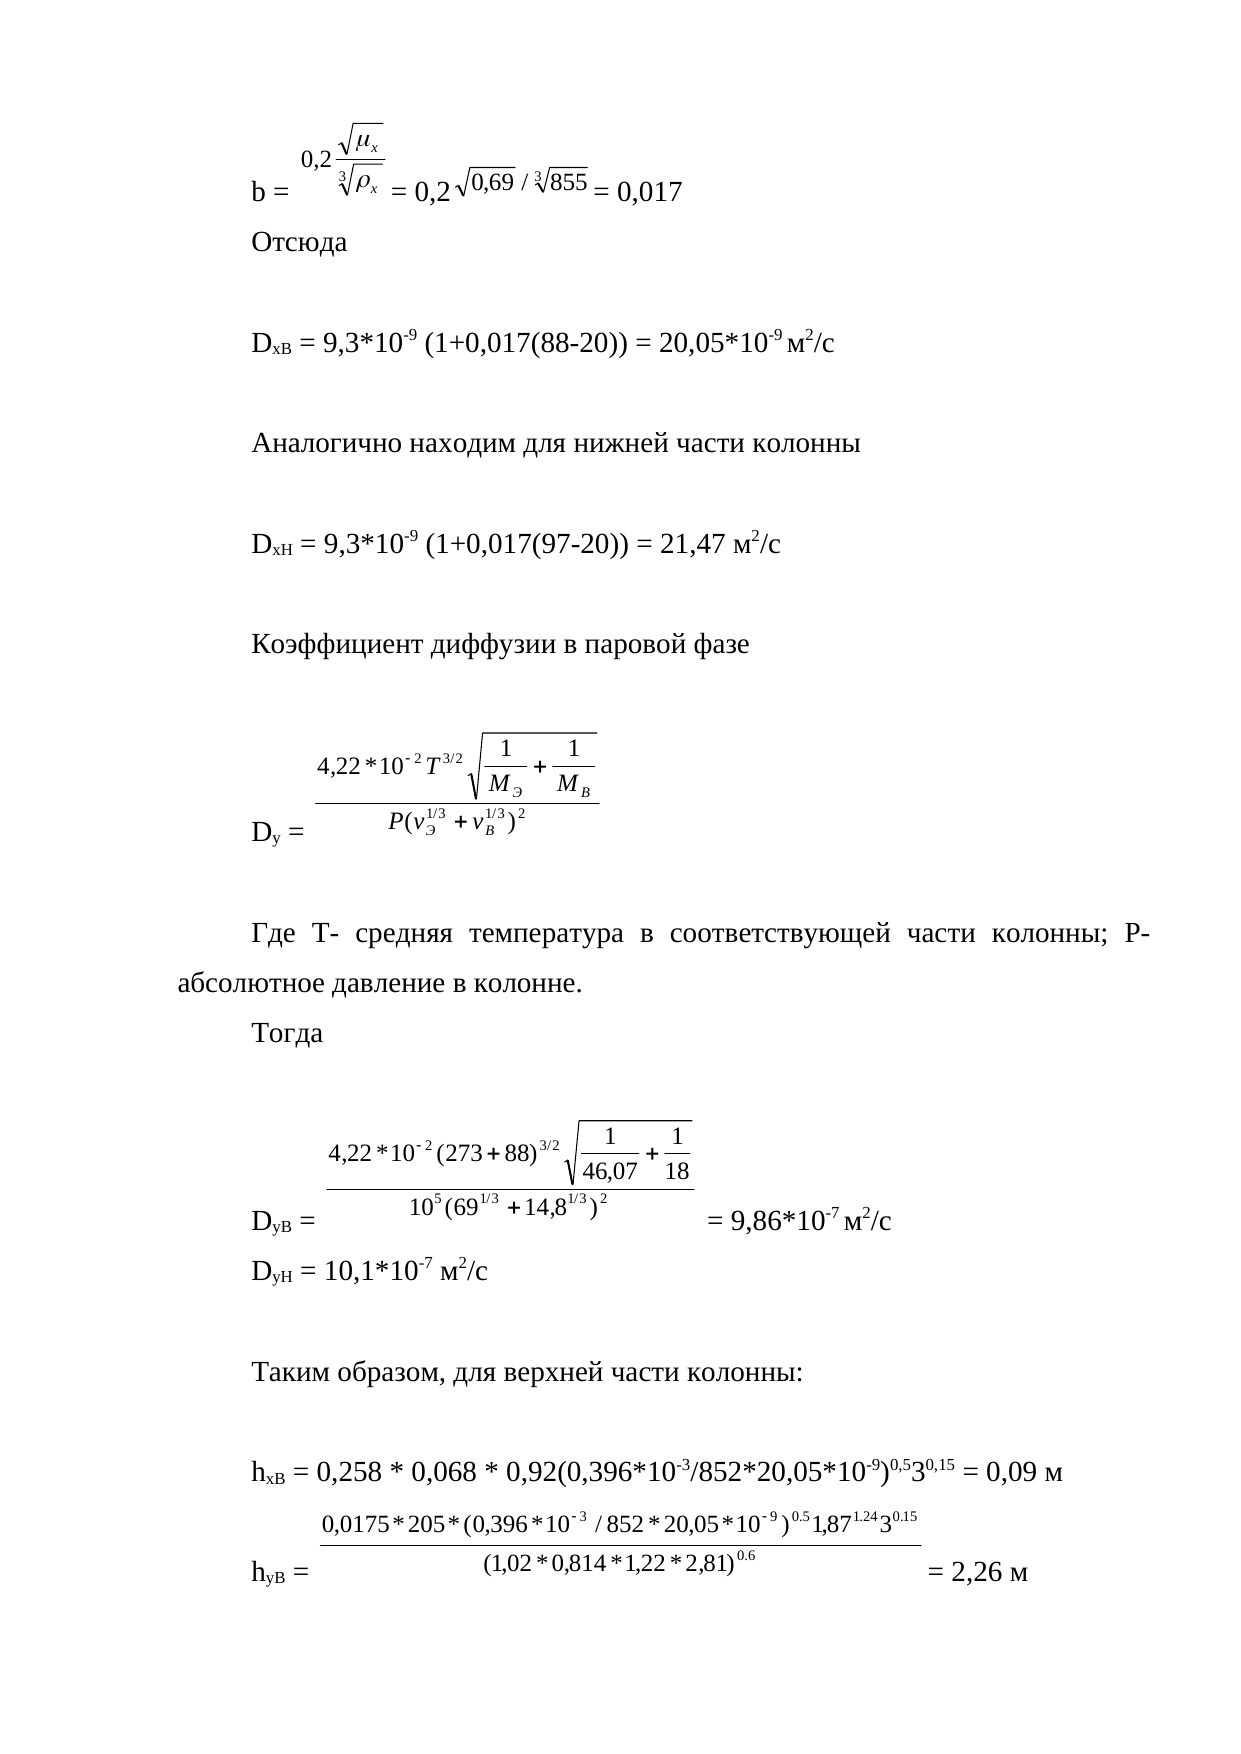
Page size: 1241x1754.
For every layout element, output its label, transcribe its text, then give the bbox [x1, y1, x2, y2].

text Таким образом, для верхней части колонны: [177, 1354, 1152, 1387]
text hyВ = = 2,26 м [177, 1505, 1152, 1588]
text Тогда [177, 1015, 1152, 1049]
text DyВ = = 9,86*10-7 м2/с [177, 1116, 1152, 1236]
text Где Т- средняя температура в соответствующей части колонны; Р- абсолютное давление в колонне. [177, 915, 1152, 998]
text Аналогично находим для нижней части колонны [177, 425, 1152, 459]
text DyH = 10,1*10-7 м2/с [177, 1253, 1152, 1287]
text hxВ = 0,258 * 0,068 * 0,92(0,396*10-3/852*20,05*10-9)0,530,15 = 0,09 м [177, 1454, 1152, 1488]
text DxВ = 9,3*10-9 (1+0,017(88-20)) = 20,05*10-9 м2/с [177, 325, 1152, 358]
text Коэффициент диффузии в паровой фазе [177, 627, 1152, 660]
text Dy = [177, 727, 1152, 848]
text b = = 0,2= 0,017 [177, 118, 1152, 207]
text Отсюда [177, 224, 1152, 258]
text DxН = 9,3*10-9 (1+0,017(97-20)) = 21,47 м2/с [177, 526, 1152, 559]
